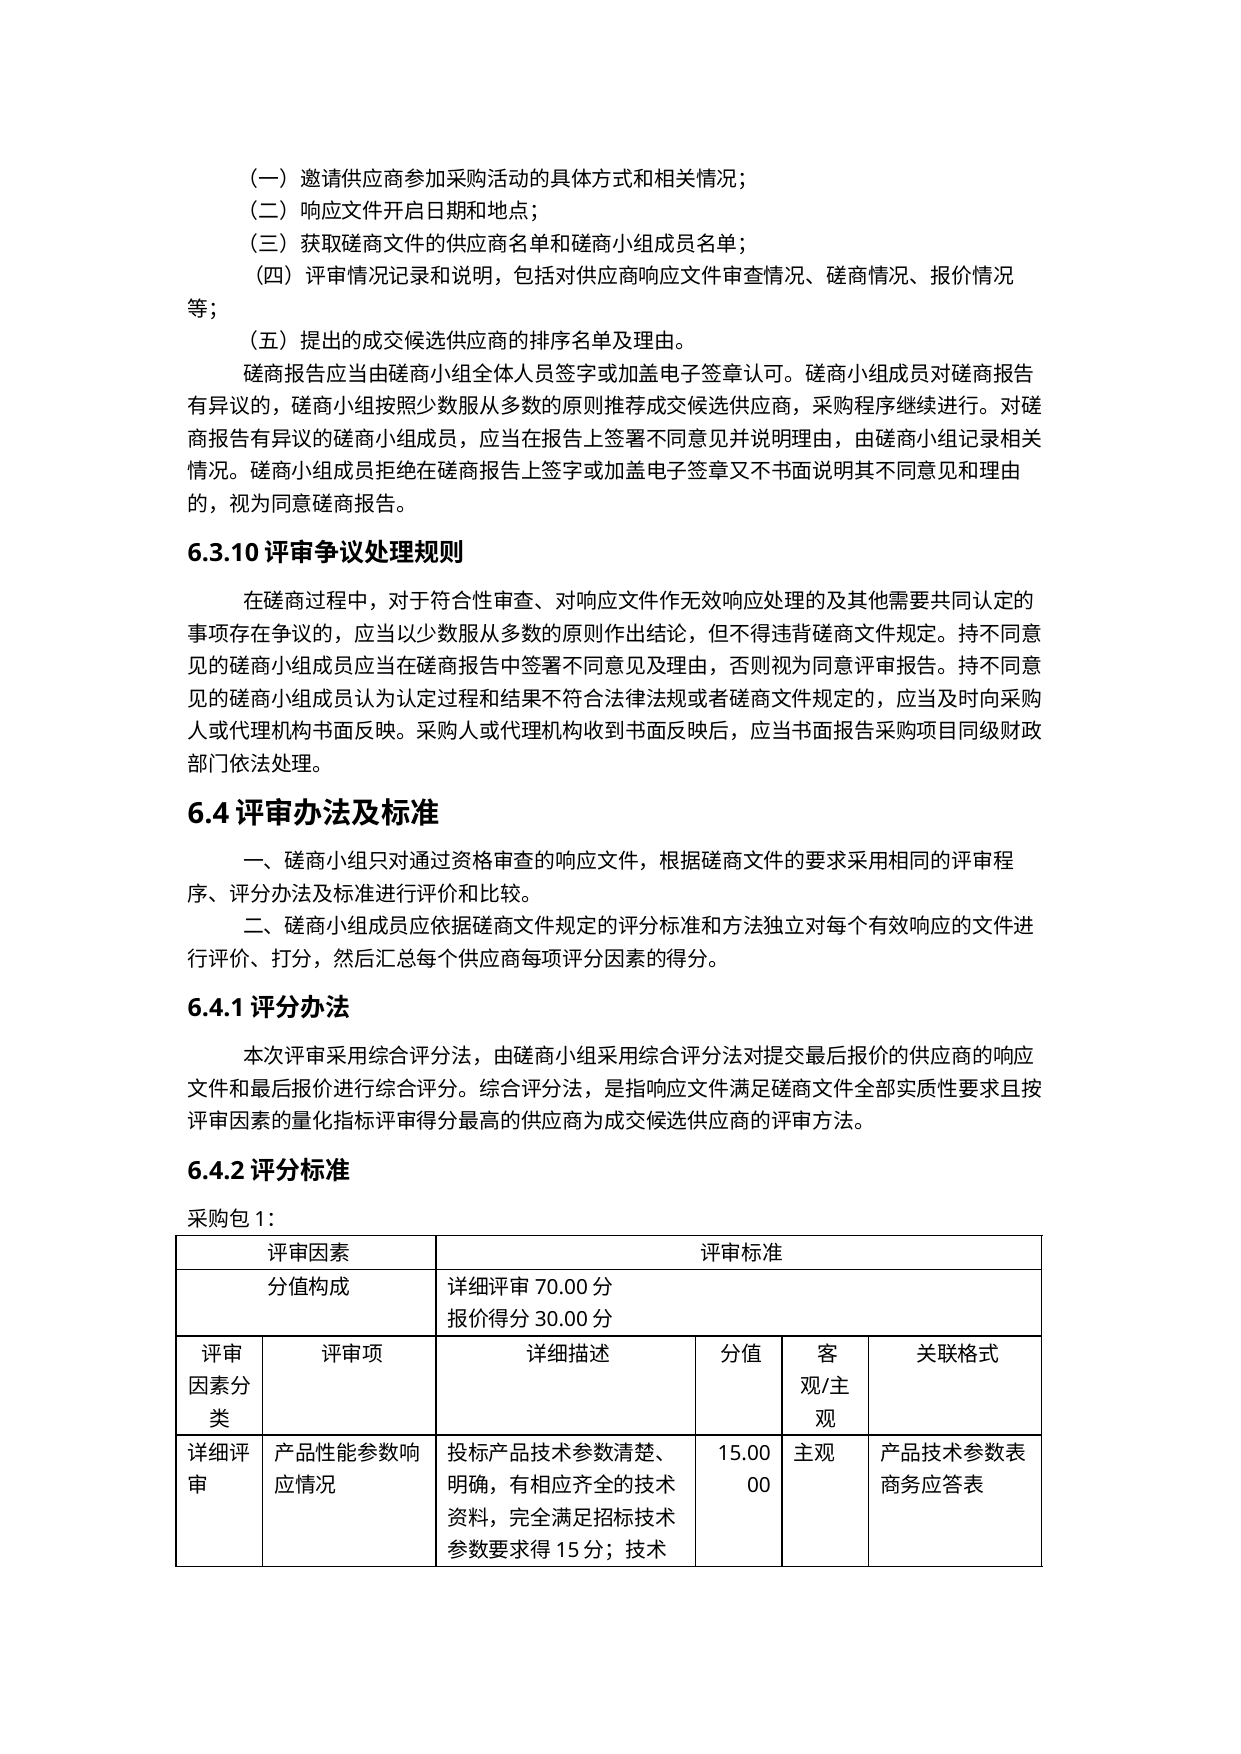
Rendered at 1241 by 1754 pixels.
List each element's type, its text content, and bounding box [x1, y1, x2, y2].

table_header 评审标准 [437, 1236, 1041, 1268]
text （四）评审情况记录和说明，包括对供应商响应文件审查情况、磋商情况、报价情况等； [187, 259, 1053, 324]
text 磋商报告应当由磋商小组全体人员签字或加盖电子签章认可。磋商小组成员对磋商报告有异议的，磋商小组按照少数服从多数的原则推荐成交候选供应商，采购程序继续进行。对磋商报告有异议的磋商小组成员，应当在报告上签署不同意见并说明理由，由磋商小组记录相关情况。磋商小组成员拒绝在磋商报告上签字或加盖电子签章又不书面说明其不同意见和理由的，视为同意磋商报告。 [187, 357, 1053, 519]
table_cell 关联格式 [869, 1337, 1041, 1434]
text （五）提出的成交候选供应商的排序名单及理由。 [187, 324, 1053, 357]
table_cell 详细评审70.00分 报价得分30.00分 [437, 1270, 1041, 1335]
text 本次评审采用综合评分法，由磋商小组采用综合评分法对提交最后报价的供应商的响应文件和最后报价进行综合评分。综合评分法，是指响应文件满足磋商文件全部实质性要求且按评审因素的量化指标评审得分最高的供应商为成交候选供应商的评审方法。 [187, 1039, 1053, 1137]
table_cell 主观 [783, 1436, 868, 1566]
table_cell 分值构成 [177, 1270, 435, 1335]
text （一）邀请供应商参加采购活动的具体方式和相关情况； [187, 162, 1053, 194]
text 二、磋商小组成员应依据磋商文件规定的评分标准和方法独立对每个有效响应的文件进行评价、打分，然后汇总每个供应商每项评分因素的得分。 [187, 909, 1053, 974]
table_cell 分值 [696, 1337, 781, 1434]
text 一、磋商小组只对通过资格审查的响应文件，根据磋商文件的要求采用相同的评审程序、评分办法及标准进行评价和比较。 [187, 844, 1053, 909]
table_cell 15.0000 [696, 1436, 781, 1566]
text 在磋商过程中，对于符合性审查、对响应文件作无效响应处理的及其他需要共同认定的事项存在争议的，应当以少数服从多数的原则作出结论，但不得违背磋商文件规定。持不同意见的磋商小组成员应当在磋商报告中签署不同意见及理由，否则视为同意评审报告。持不同意见的磋商小组成员认为认定过程和结果不符合法律法规或者磋商文件规定的，应当及时向采购人或代理机构书面反映。采购人或代理机构收到书面反映后，应当书面报告采购项目同级财政部门依法处理。 [187, 584, 1053, 779]
text 6.3.10评审争议处理规则 [187, 519, 1053, 584]
text （二）响应文件开启日期和地点； [187, 194, 1053, 227]
text 6.4.1评分办法 [187, 974, 1053, 1039]
text 6.4评审办法及标准 [187, 779, 1053, 844]
table_cell 评审因素分类 [177, 1337, 262, 1434]
text 采购包1： [187, 1202, 1053, 1234]
table_cell 产品性能参数响应情况 [263, 1436, 435, 1566]
text （三）获取磋商文件的供应商名单和磋商小组成员名单； [187, 227, 1053, 259]
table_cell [437, 1436, 695, 1566]
table_cell 产品技术参数表 商务应答表 [869, 1436, 1041, 1566]
table_header 评审因素 [177, 1236, 435, 1268]
table_cell 详细描述 [437, 1337, 695, 1434]
text 6.4.2评分标准 [187, 1137, 1053, 1202]
table_cell 评审项 [263, 1337, 435, 1434]
table_cell 客观/主观 [783, 1337, 868, 1434]
table_cell 详细评审 [177, 1436, 262, 1566]
